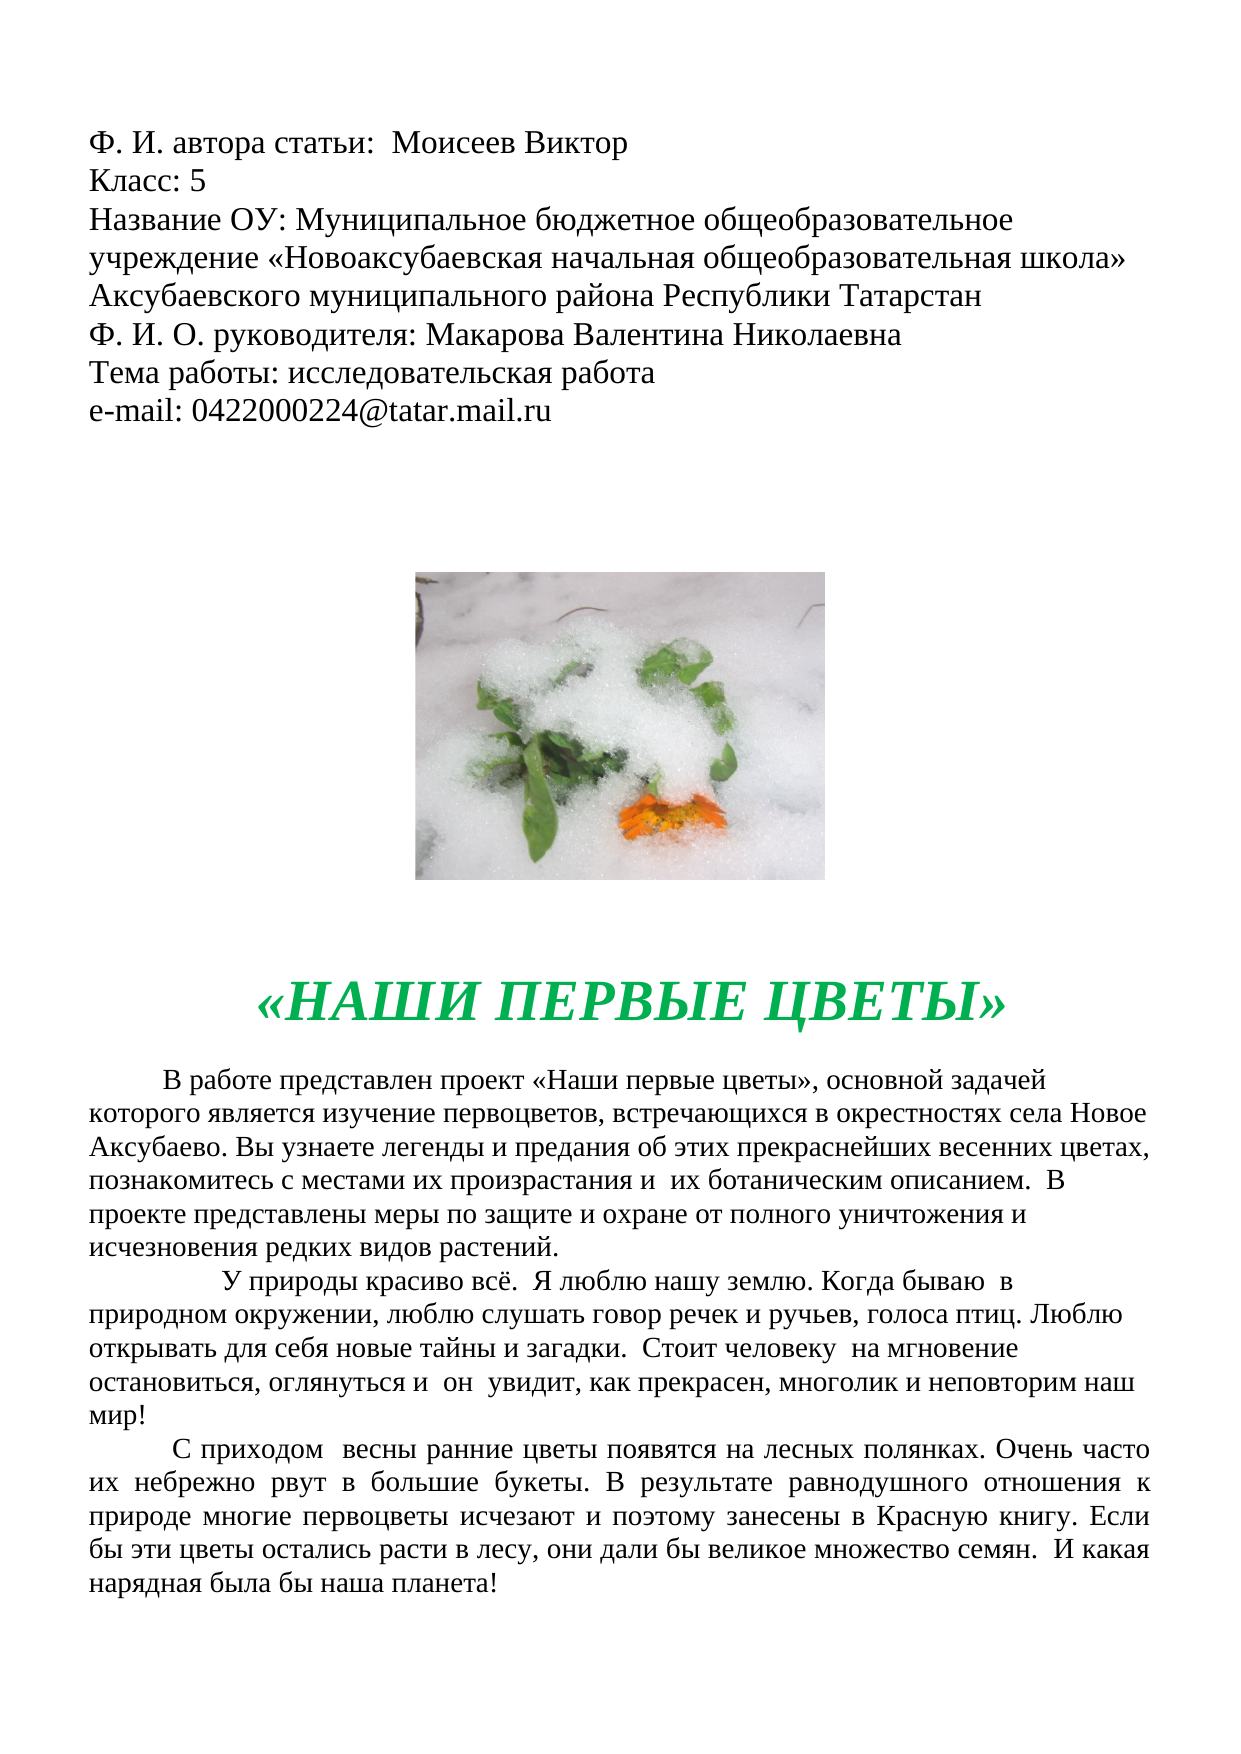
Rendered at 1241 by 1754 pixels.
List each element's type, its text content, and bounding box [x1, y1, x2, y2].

text «НАШИ ПЕРВЫЕ ЦВЕТЫ» [89, 966, 1152, 1033]
text Ф. И. автора статьи: Моисеев Виктор [89, 122, 1152, 161]
text В работе представлен проект «Наши первые цветы», основной задачей которого является изучение первоцветов, встречающихся в окрестностях села Новое Аксубаево. Вы узнаете легенды и предания об этих прекраснейших весенних цветах, познакомитесь с местами их произрастания и их ботаническим описанием. В проекте представлены меры по защите и охране от полного уничтожения и исчезновения редких видов растений. [89, 1062, 1152, 1263]
text e-mail: 0422000224@tatar.mail.ru [89, 391, 1152, 429]
text У природы красиво всё. Я люблю нашу землю. Когда бываю в природном окружении, люблю слушать говор речек и ручьев, голоса птиц. Люблю открывать для себя новые тайны и загадки. Стоит человеку на мгновение остановиться, оглянуться и он увидит, как прекрасен, многолик и неповторим наш мир! [89, 1263, 1152, 1431]
text Тема работы: исследовательская работа [89, 352, 1152, 391]
picture [415, 572, 825, 880]
text С приходом весны ранние цветы появятся на лесных полянках. Очень часто их небрежно рвут в большие букеты. В результате равнодушного отношения к природе многие первоцветы исчезают и поэтому занесены в Красную книгу. Если бы эти цветы остались расти в лесу, они дали бы великое множество семян. И какая нарядная была бы наша планета! [89, 1431, 1152, 1598]
text Класс: 5 [89, 161, 1152, 199]
text Название ОУ: Муниципальное бюджетное общеобразовательное учреждение «Новоаксубаевская начальная общеобразовательная школа» Аксубаевского муниципального района Республики Татарстан [89, 199, 1152, 314]
text Ф. И. О. руководителя: Макарова Валентина Николаевна [89, 314, 1152, 352]
